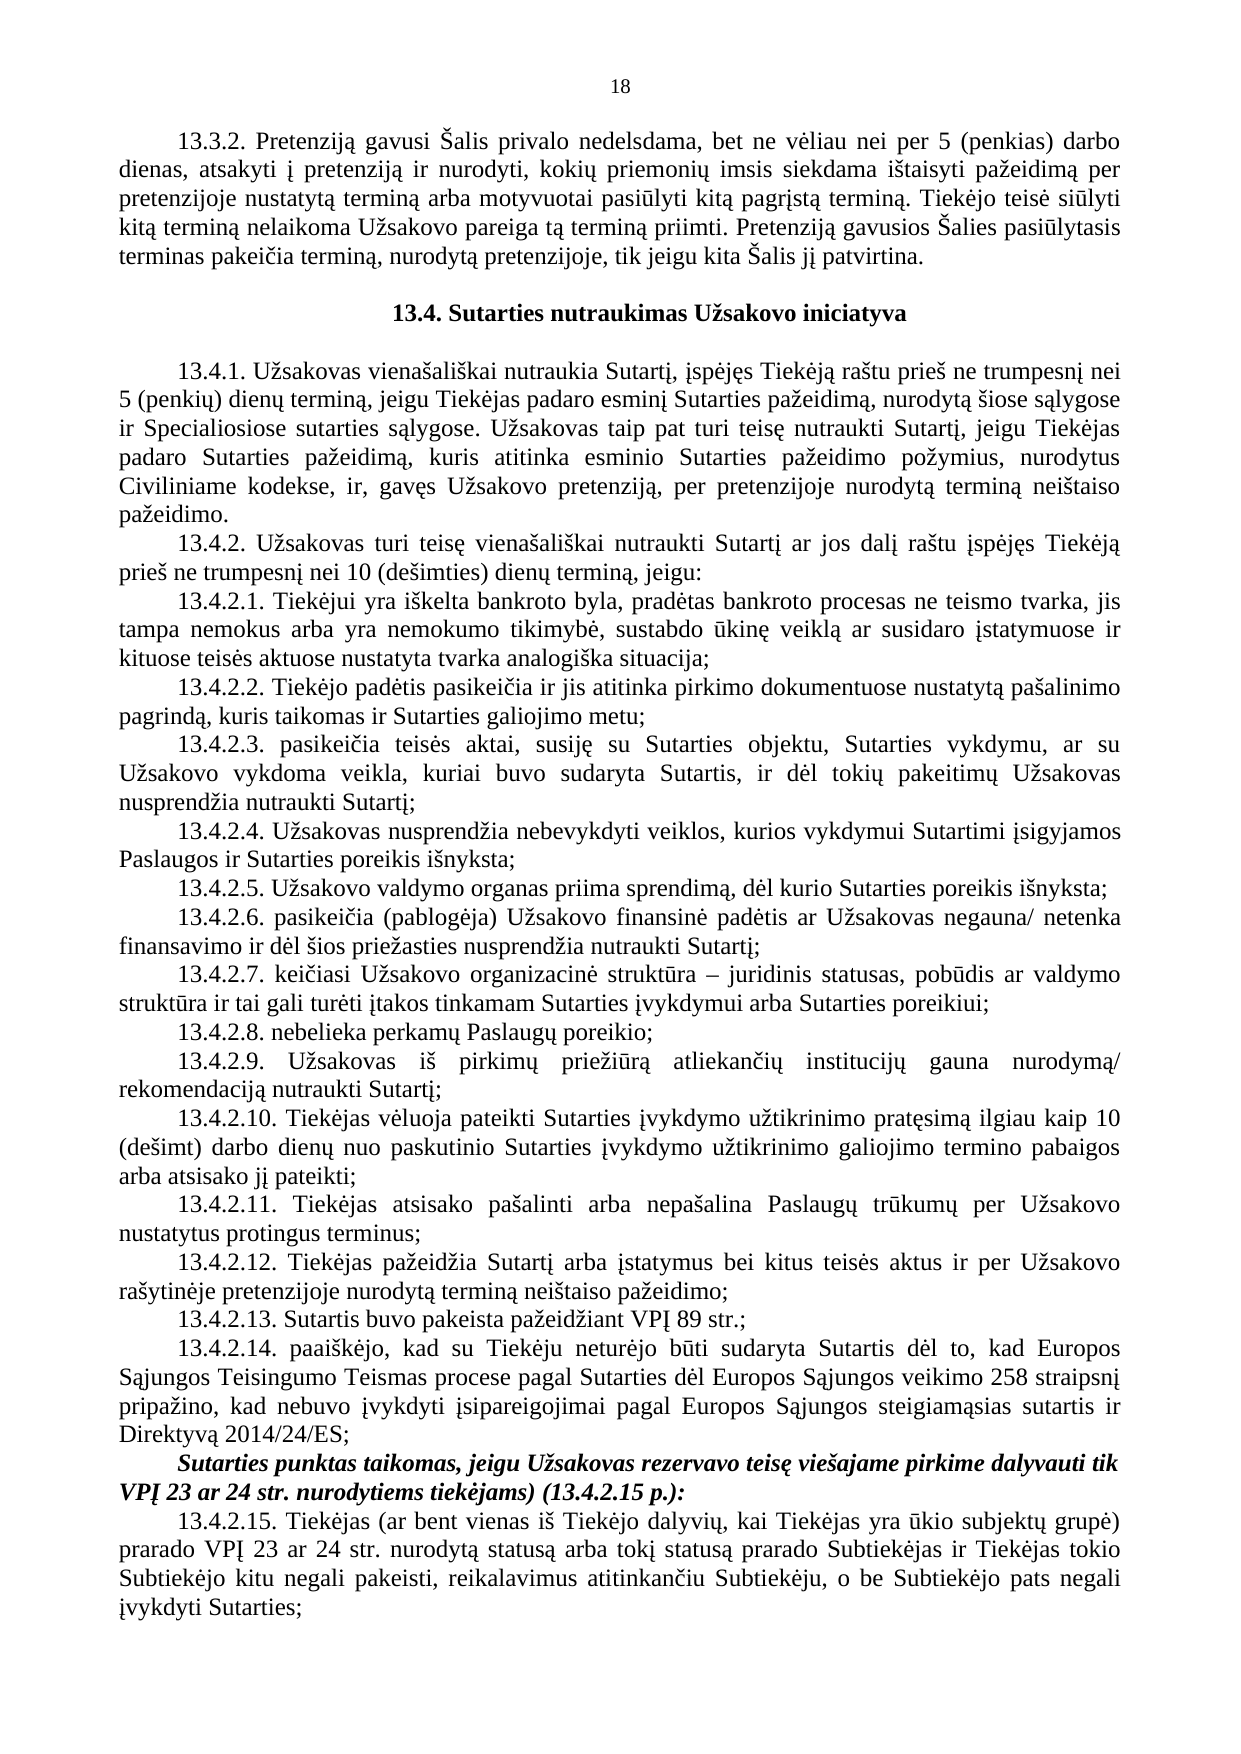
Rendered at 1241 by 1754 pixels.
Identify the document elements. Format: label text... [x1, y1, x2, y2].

text 13.4. Sutarties nutraukimas Užsakovo iniciatyva [118, 298, 1122, 327]
text 13.4.2.10. Tiekėjas vėluoja pateikti Sutarties įvykdymo užtikrinimo pratęsimą ilgiau kaip 10 (dešimt) darbo dienų nuo paskutinio Sutarties įvykdymo užtikrinimo galiojimo termino pabaigos arba atsisako jį pateikti; [118, 1103, 1122, 1189]
text 13.4.2.12. Tiekėjas pažeidžia Sutartį arba įstatymus bei kitus teisės aktus ir per Užsakovo rašytinėje pretenzijoje nurodytą terminą neištaiso pažeidimo; [118, 1247, 1122, 1304]
text 13.4.2.5. Užsakovo valdymo organas priima sprendimą, dėl kurio Sutarties poreikis išnyksta; [118, 873, 1122, 902]
text 13.4.2.11. Tiekėjas atsisako pašalinti arba nepašalina Paslaugų trūkumų per Užsakovo nustatytus protingus terminus; [118, 1189, 1122, 1247]
text 13.4.2. Užsakovas turi teisę vienašališkai nutraukti Sutartį ar jos dalį raštu įspėjęs Tiekėją prieš ne trumpesnį nei 10 (dešimties) dienų terminą, jeigu: [118, 528, 1122, 586]
text 13.4.2.7. keičiasi Užsakovo organizacinė struktūra – juridinis statusas, pobūdis ar valdymo struktūra ir tai gali turėti įtakos tinkamam Sutarties įvykdymui arba Sutarties poreikiui; [118, 959, 1122, 1017]
text 13.4.2.2. Tiekėjo padėtis pasikeičia ir jis atitinka pirkimo dokumentuose nustatytą pašalinimo pagrindą, kuris taikomas ir Sutarties galiojimo metu; [118, 672, 1122, 729]
text 13.4.2.1. Tiekėjui yra iškelta bankroto byla, pradėtas bankroto procesas ne teismo tvarka, jis tampa nemokus arba yra nemokumo tikimybė, sustabdo ūkinę veiklą ar susidaro įstatymuose ir kituose teisės aktuose nustatyta tvarka analogiška situacija; [118, 586, 1122, 672]
text 13.4.2.8. nebelieka perkamų Paslaugų poreikio; [118, 1017, 1122, 1046]
text 13.4.1. Užsakovas vienašališkai nutraukia Sutartį, įspėjęs Tiekėją raštu prieš ne trumpesnį nei 5 (penkių) dienų terminą, jeigu Tiekėjas padaro esminį Sutarties pažeidimą, nurodytą šiose sąlygose ir Specialiosiose sutarties sąlygose. Užsakovas taip pat turi teisę nutraukti Sutartį, jeigu Tiekėjas padaro Sutarties pažeidimą, kuris atitinka esminio Sutarties pažeidimo požymius, nurodytus Civiliniame kodekse, ir, gavęs Užsakovo pretenziją, per pretenzijoje nurodytą terminą neištaiso pažeidimo. [118, 356, 1122, 528]
text Sutarties punktas taikomas, jeigu Užsakovas rezervavo teisę viešajame pirkime dalyvauti tik VPĮ 23 ar 24 str. nurodytiems tiekėjams) (13.4.2.15 p.): [118, 1448, 1122, 1506]
text 13.4.2.6. pasikeičia (pablogėja) Užsakovo finansinė padėtis ar Užsakovas negauna/ netenka finansavimo ir dėl šios priežasties nusprendžia nutraukti Sutartį; [118, 902, 1122, 959]
text 13.4.2.15. Tiekėjas (ar bent vienas iš Tiekėjo dalyvių, kai Tiekėjas yra ūkio subjektų grupė) prarado VPĮ 23 ar 24 str. nurodytą statusą arba tokį statusą prarado Subtiekėjas ir Tiekėjas tokio Subtiekėjo kitu negali pakeisti, reikalavimus atitinkančiu Subtiekėju, o be Subtiekėjo pats negali įvykdyti Sutarties; [118, 1506, 1122, 1621]
text 13.3.2. Pretenziją gavusi Šalis privalo nedelsdama, bet ne vėliau nei per 5 (penkias) darbo dienas, atsakyti į pretenziją ir nurodyti, kokių priemonių imsis siekdama ištaisyti pažeidimą per pretenzijoje nustatytą terminą arba motyvuotai pasiūlyti kitą pagrįstą terminą. Tiekėjo teisė siūlyti kitą terminą nelaikoma Užsakovo pareiga tą terminą priimti. Pretenziją gavusios Šalies pasiūlytasis terminas pakeičia terminą, nurodytą pretenzijoje, tik jeigu kita Šalis jį patvirtina. [118, 126, 1122, 269]
text 13.4.2.4. Užsakovas nusprendžia nebevykdyti veiklos, kurios vykdymui Sutartimi įsigyjamos Paslaugos ir Sutarties poreikis išnyksta; [118, 816, 1122, 873]
text 13.4.2.14. paaiškėjo, kad su Tiekėju neturėjo būti sudaryta Sutartis dėl to, kad Europos Sąjungos Teisingumo Teismas procese pagal Sutarties dėl Europos Sąjungos veikimo 258 straipsnį pripažino, kad nebuvo įvykdyti įsipareigojimai pagal Europos Sąjungos steigiamąsias sutartis ir Direktyvą 2014/24/ES; [118, 1333, 1122, 1448]
text 13.4.2.13. Sutartis buvo pakeista pažeidžiant VPĮ 89 str.; [118, 1304, 1122, 1333]
text 13.4.2.3. pasikeičia teisės aktai, susiję su Sutarties objektu, Sutarties vykdymu, ar su Užsakovo vykdoma veikla, kuriai buvo sudaryta Sutartis, ir dėl tokių pakeitimų Užsakovas nusprendžia nutraukti Sutartį; [118, 729, 1122, 816]
text 13.4.2.9. Užsakovas iš pirkimų priežiūrą atliekančių institucijų gauna nurodymą/ rekomendaciją nutraukti Sutartį; [118, 1046, 1122, 1103]
